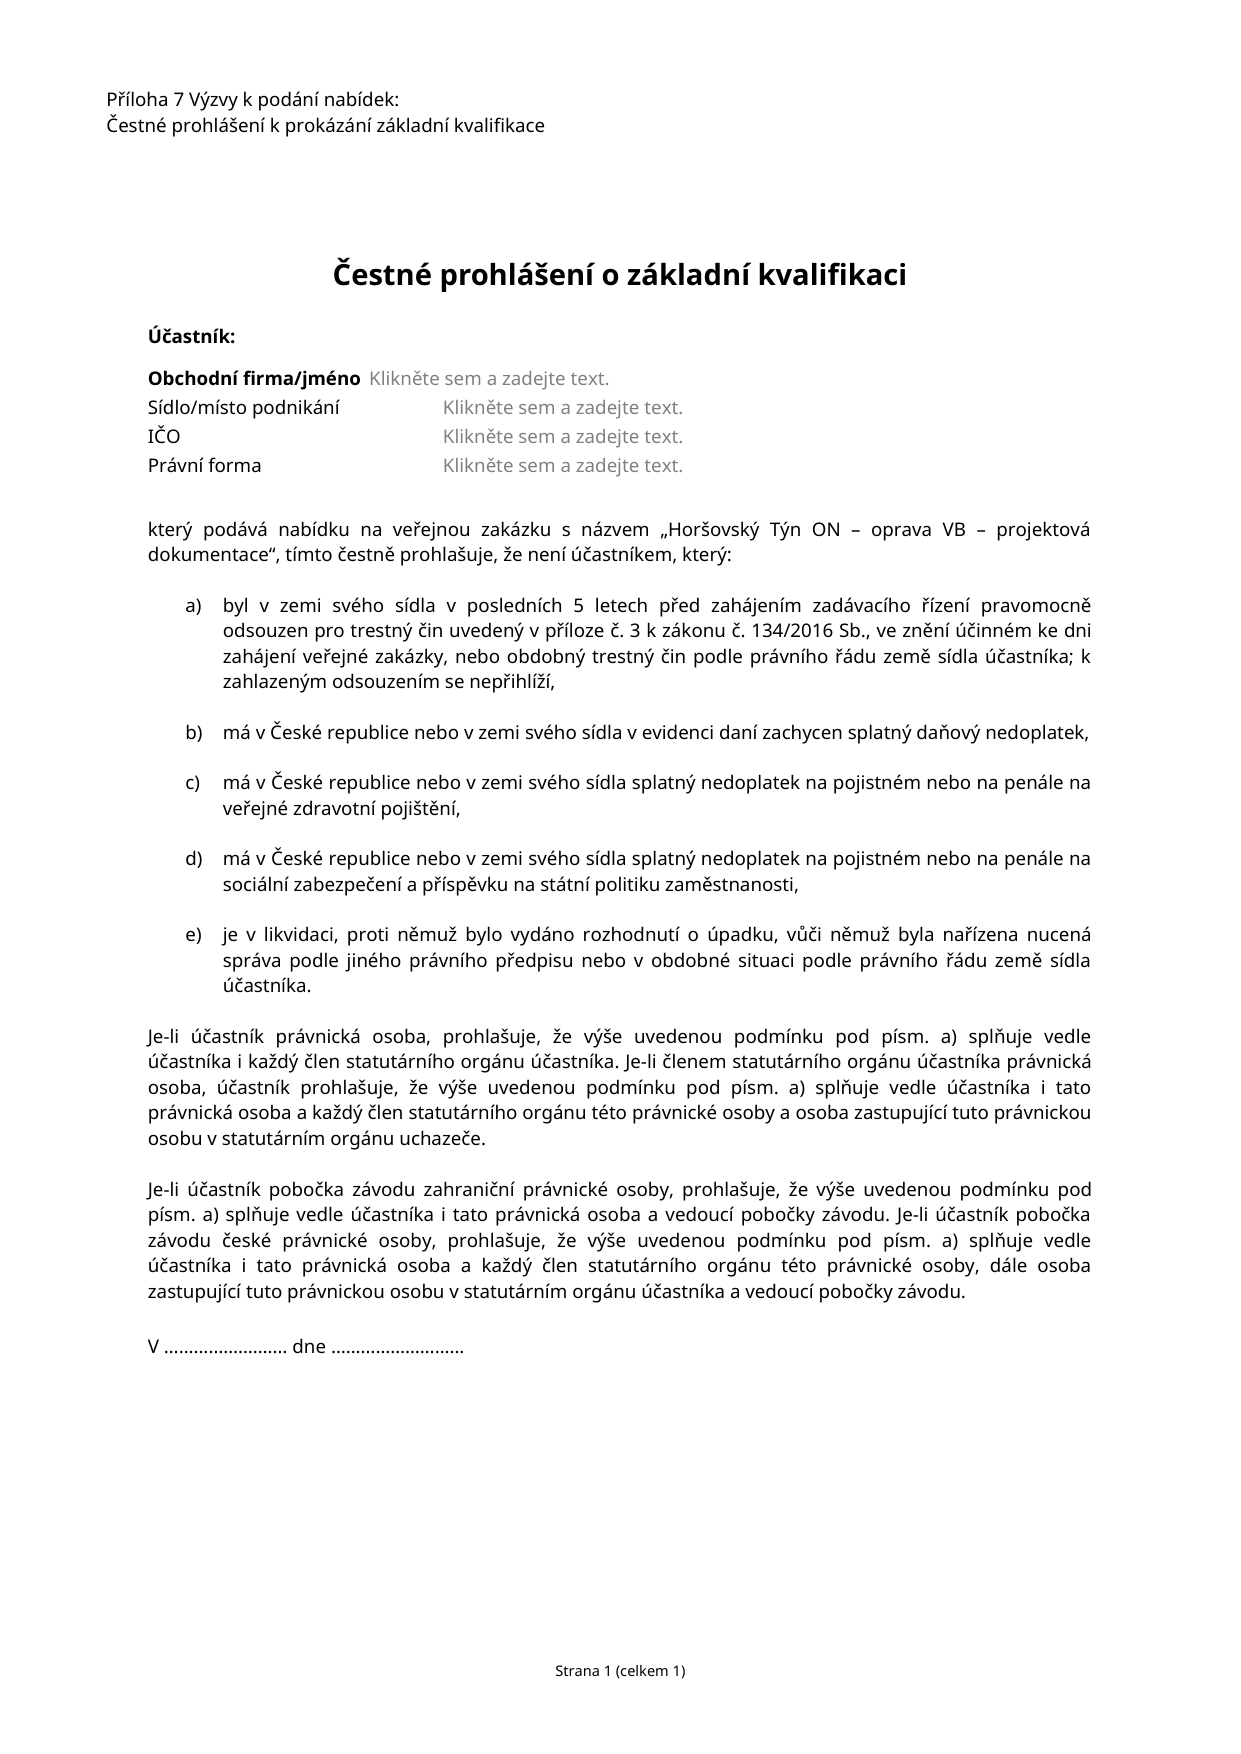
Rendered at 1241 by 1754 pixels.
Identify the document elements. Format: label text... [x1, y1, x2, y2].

text Je-li účastník pobočka závodu zahraniční právnické osoby, prohlašuje, že výše uvedenou podmínku pod písm. a) splňuje vedle účastníka i tato právnická osoba a vedoucí pobočky závodu. Je-li účastník pobočka závodu české právnické osoby, prohlašuje, že výše uvedenou podmínku pod písm. a) splňuje vedle účastníka i tato právnická osoba a každý člen statutárního orgánu této právnické osoby, dále osoba zastupující tuto právnickou osobu v statutárním orgánu účastníka a vedoucí pobočky závodu. [148, 1176, 1093, 1304]
list byl v zemi svého sídla v posledních 5 letech před zahájením zadávacího řízení pravomocně odsouzen pro trestný čin uvedený v příloze č. 3 k zákonu č. 134/2016 Sb., ve znění účinném ke dni zahájení veřejné zakázky, nebo obdobný trestný čin podle právního řádu země sídla účastníka; k zahlazeným odsouzením se nepřihlíží, [185, 592, 1093, 694]
text Obchodní firma/jméno [148, 362, 1093, 391]
text V ………………….… dne ……………………… [148, 1329, 1092, 1358]
text Je-li účastník právnická osoba, prohlašuje, že výše uvedenou podmínku pod písm. a) splňuje vedle účastníka i každý člen statutárního orgánu účastníka. Je-li členem statutárního orgánu účastníka právnická osoba, účastník prohlašuje, že výše uvedenou podmínku pod písm. a) splňuje vedle účastníka i tato právnická osoba a každý člen statutárního orgánu této právnické osoby a osoba zastupující tuto právnickou osobu v statutárním orgánu uchazeče. [148, 1023, 1093, 1151]
text který podává nabídku na veřejnou zakázku s názvem „Horšovský Týn ON – oprava VB – projektová dokumentace“, tímto čestně prohlašuje, že není účastníkem, který: [148, 516, 1093, 567]
list má v České republice nebo v zemi svého sídla splatný nedoplatek na pojistném nebo na penále na veřejné zdravotní pojištění, [185, 769, 1093, 821]
title Čestné prohlášení o základní kvalifikaci [148, 254, 1093, 293]
text Právní forma [148, 449, 1093, 478]
list je v likvidaci, proti němuž bylo vydáno rozhodnutí o úpadku, vůči němuž byla nařízena nucená správa podle jiného právního předpisu nebo v obdobné situaci podle právního řádu země sídla účastníka. [185, 922, 1093, 998]
list má v České republice nebo v zemi svého sídla v evidenci daní zachycen splatný daňový nedoplatek, [185, 719, 1093, 744]
text Sídlo/místo podnikání [148, 391, 1093, 420]
list má v České republice nebo v zemi svého sídla splatný nedoplatek na pojistném nebo na penále na sociální zabezpečení a příspěvku na státní politiku zaměstnanosti, [185, 846, 1093, 897]
text IČO [148, 420, 1093, 449]
text Účastník: [148, 318, 1093, 349]
